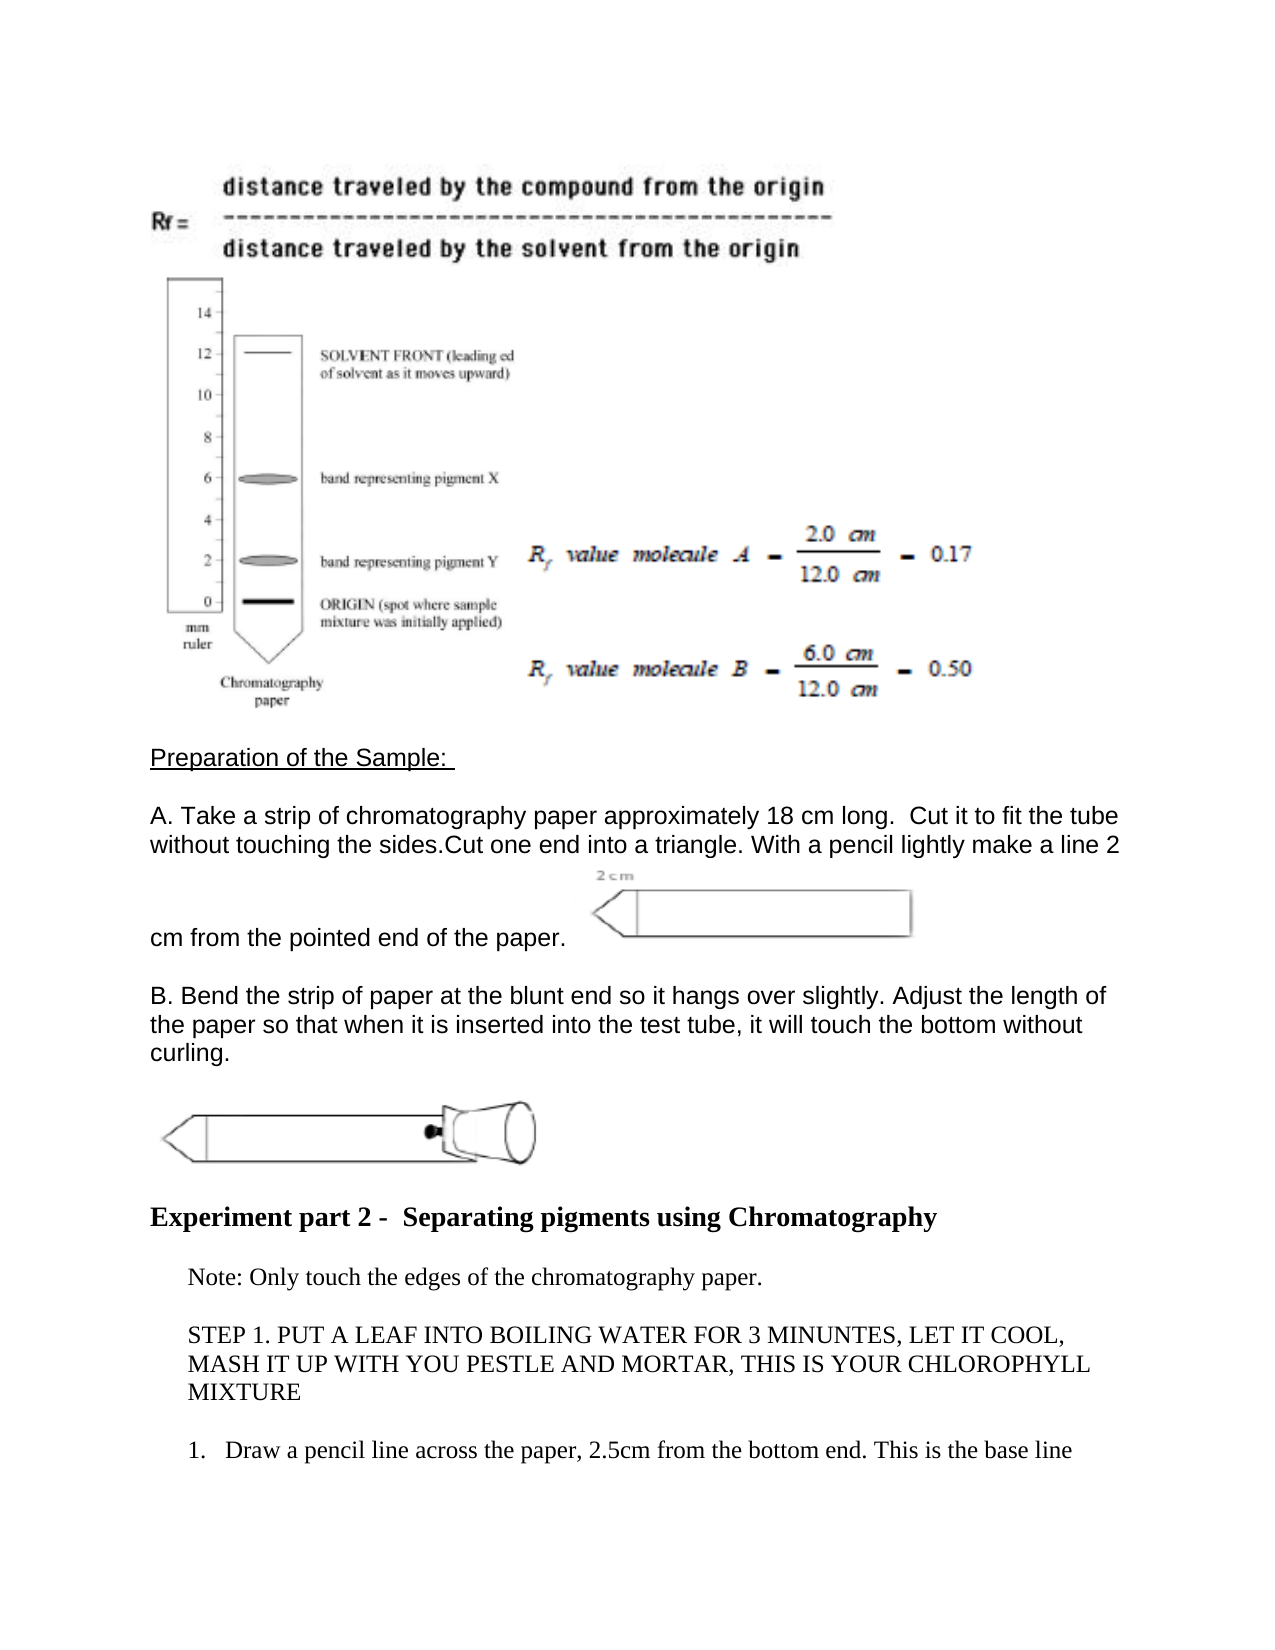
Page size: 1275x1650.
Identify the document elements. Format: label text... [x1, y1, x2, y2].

text B. Bend the strip of paper at the blunt end so it hangs over slightly. Adjust the length of the paper so that when it is inserted into the test tube, it will touch the bottom without curling. [150, 981, 1125, 1067]
text STEP 1. PUT A LEAF INTO BOILING WATER FOR 3 MINUNTES, LET IT COOL, MASH IT UP WITH YOU PESTLE AND MORTAR, THIS IS YOUR CHLOROPHYLL MIXTURE [187, 1320, 1125, 1406]
list Draw a pencil line across the paper, 2.5cm from the bottom end. This is the base line [187, 1435, 1125, 1464]
text Experiment part 2 - Separating pigments using Chromatography [150, 1200, 1125, 1233]
picture [150, 150, 835, 267]
text Note: Only touch the edges of the chromatography paper. [187, 1262, 1125, 1291]
text A. Take a strip of chromatography paper approximately 18 cm long. Cut it to fit the tube without touching the sides.Cut one end into a triangle. With a pencil lightly make a line 2 cm from the pointed end of the paper. [150, 801, 1125, 952]
text Preparation of the Sample: [150, 743, 1125, 772]
